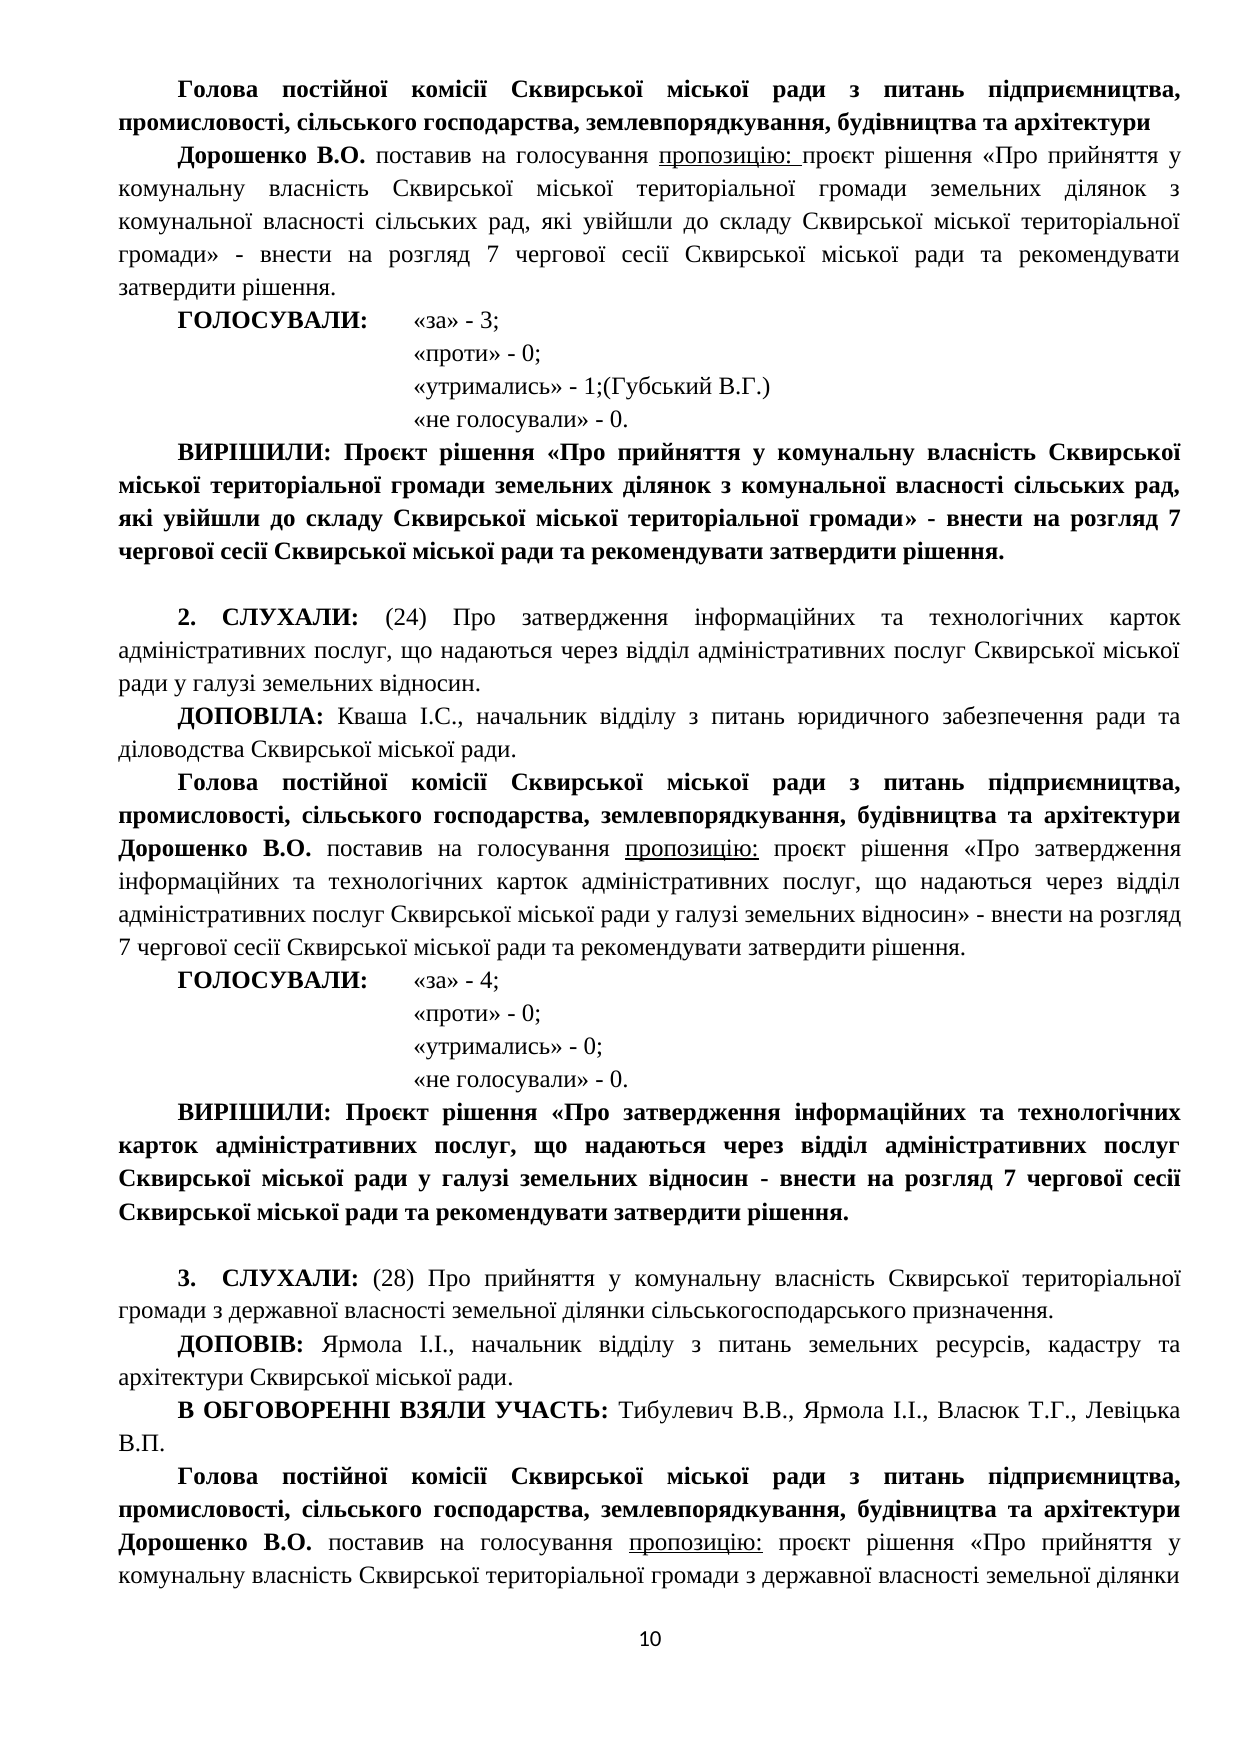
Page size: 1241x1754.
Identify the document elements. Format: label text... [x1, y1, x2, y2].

text ВИРІШИЛИ: Проєкт рішення «Про прийняття у комунальну власність Сквирської міської територіальної громади земельних ділянок з комунальної власності сільських рад, які увійшли до складу Сквирської міської територіальної громади» - внести на розгляд 7 чергової сесії Сквирської міської ради та рекомендувати затвердити рішення. [118, 437, 1181, 565]
text Голова постійної комісії Сквирської міської ради з питань підприємництва, промисловості, сільського господарства, землевпорядкування, будівництва та архітектури Дорошенко В.О. поставив на голосування пропозицію: проєкт рішення «Про затвердження інформаційних та технологічних карток адміністративних послуг, що надаються через відділ адміністративних послуг Сквирської міської ради у галузі земельних відносин» - внести на розгляд 7 чергової сесії Сквирської міської ради та рекомендувати затвердити рішення. [118, 767, 1181, 961]
list ДОПОВІВ: Ярмола І.І., начальник відділу з питань земельних ресурсів, кадастру та архітектури Сквирської міської ради. [118, 1329, 1181, 1390]
text «проти» - 0; [118, 998, 1181, 1027]
list ДОПОВІЛА: Кваша І.С., начальник відділу з питань юридичного забезпечення ради та діловодства Сквирської міської ради. [118, 701, 1181, 763]
text ГОЛОСУВАЛИ: «за» - 3; [118, 305, 1181, 334]
text Голова постійної комісії Сквирської міської ради з питань підприємництва, промисловості, сільського господарства, землевпорядкування, будівництва та архітектури [118, 74, 1181, 136]
text «утримались» - 0; [118, 1031, 1181, 1060]
text «утримались» - 1;(Губський В.Г.) [118, 371, 1181, 400]
list СЛУХАЛИ: (24) Про затвердження інформаційних та технологічних карток адміністративних послуг, що надаються через відділ адміністративних послуг Сквирської міської ради у галузі земельних відносин. [118, 602, 1181, 697]
text ГОЛОСУВАЛИ: «за» - 4; [118, 965, 1181, 994]
text В ОБГОВОРЕННІ ВЗЯЛИ УЧАСТЬ: Тибулевич В.В., Ярмола І.І., Власюк Т.Г., Левіцька В.П. [118, 1395, 1181, 1456]
text «не голосували» - 0. [118, 1064, 1181, 1093]
text «проти» - 0; [118, 338, 1181, 367]
text ВИРІШИЛИ: Проєкт рішення «Про затвердження інформаційних та технологічних карток адміністративних послуг, що надаються через відділ адміністративних послуг Сквирської міської ради у галузі земельних відносин - внести на розгляд 7 чергової сесії Сквирської міської ради та рекомендувати затвердити рішення. [118, 1097, 1181, 1225]
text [118, 1461, 1181, 1588]
text «не голосували» - 0. [118, 404, 1181, 433]
list СЛУХАЛИ: (28) Про прийняття у комунальну власність Сквирської територіальної громади з державної власності земельної ділянки сільськогосподарського призначення. [118, 1263, 1181, 1324]
text Дорошенко В.О. поставив на голосування пропозицію: проєкт рішення «Про прийняття у комунальну власність Сквирської міської територіальної громади земельних ділянок з комунальної власності сільських рад, які увійшли до складу Сквирської міської територіальної громади» - внести на розгляд 7 чергової сесії Сквирської міської ради та рекомендувати затвердити рішення. [118, 140, 1181, 301]
